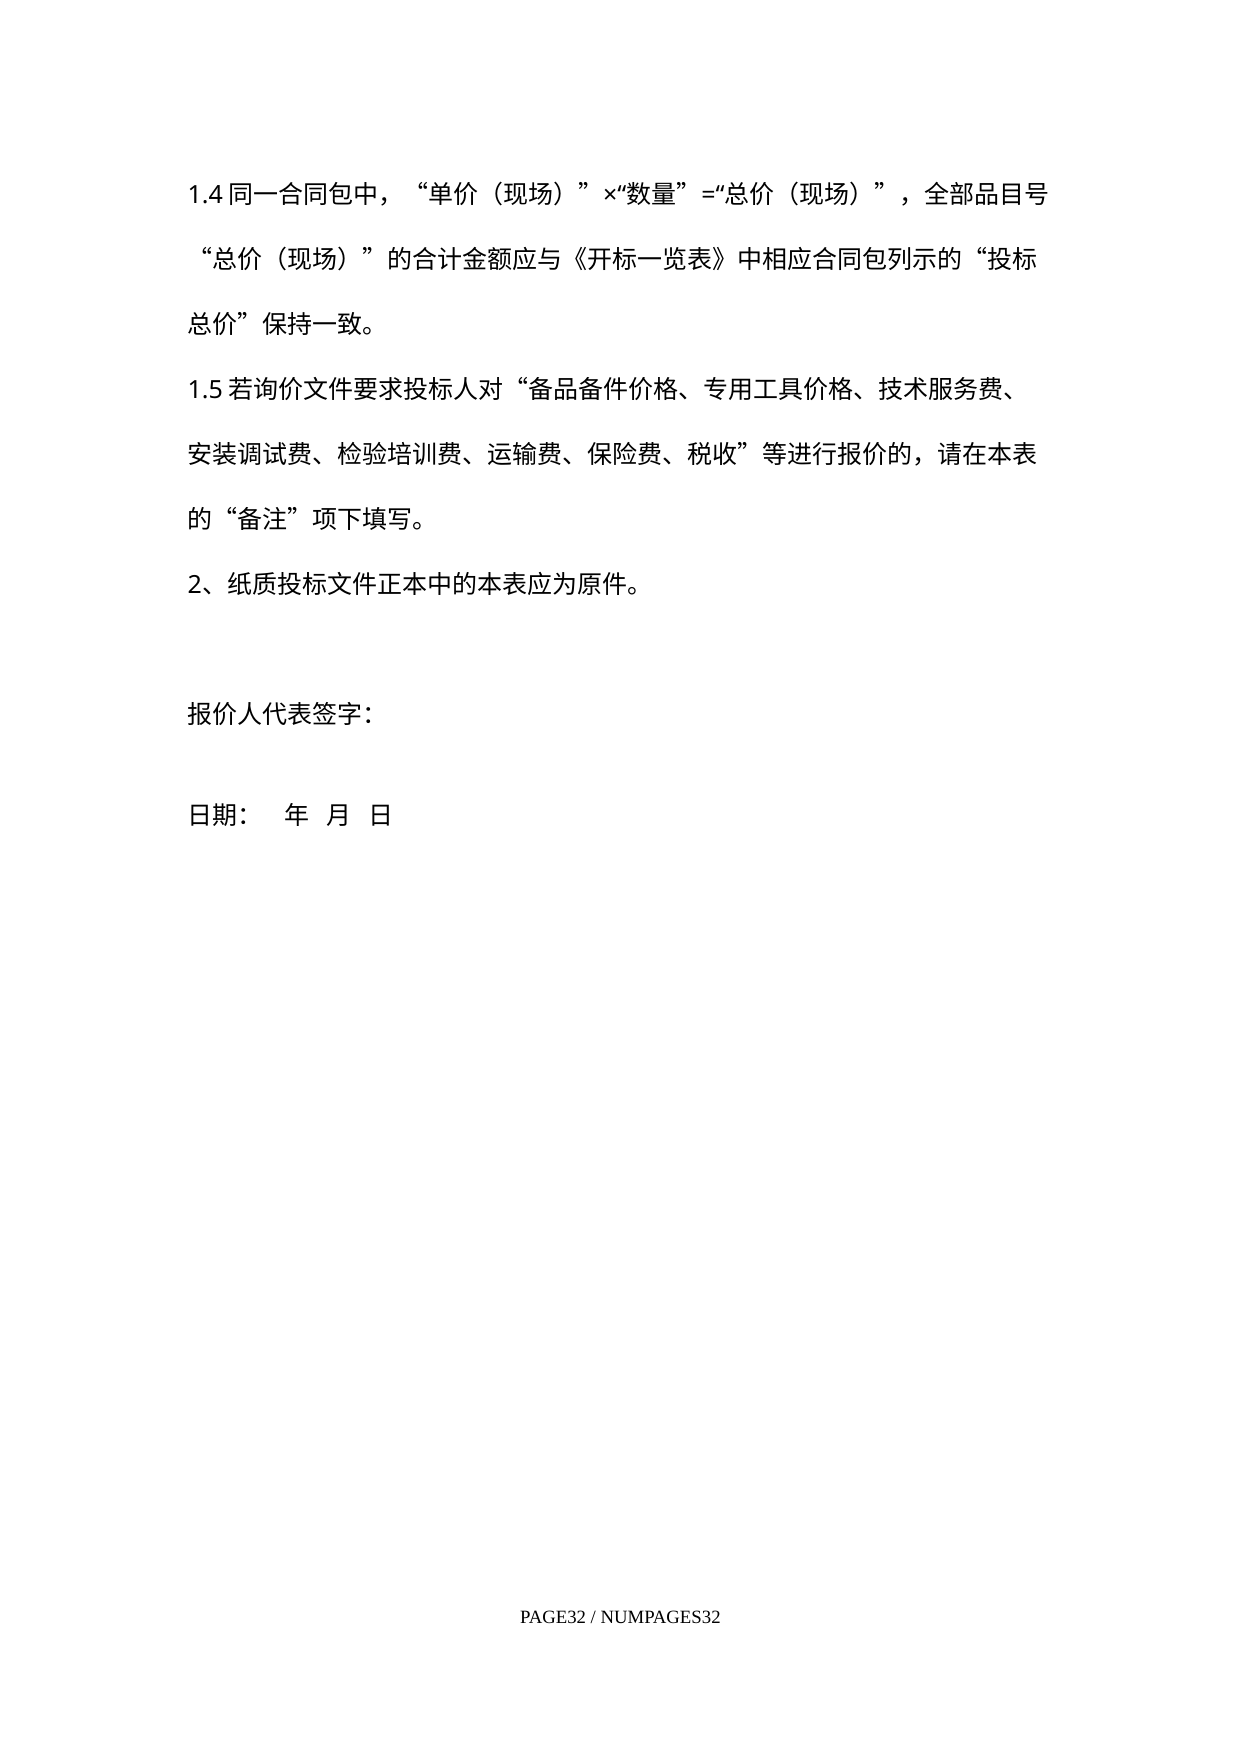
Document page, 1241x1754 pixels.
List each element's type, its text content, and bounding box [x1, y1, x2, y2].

text 1.4同一合同包中，“单价（现场）”×“数量”=“总价（现场）”，全部品目号“总价（现场）”的合计金额应与《开标一览表》中相应合同包列示的“投标总价”保持一致。 [187, 160, 1053, 355]
text 2、纸质投标文件正本中的本表应为原件。 [187, 550, 1053, 615]
text 1.5若询价文件要求投标人对“备品备件价格、专用工具价格、技术服务费、安装调试费、检验培训费、运输费、保险费、税收”等进行报价的，请在本表的“备注”项下填写。 [187, 355, 1053, 550]
text 日期： 年 月 日 [187, 781, 1053, 846]
text 报价人代表签字： [187, 680, 1053, 745]
